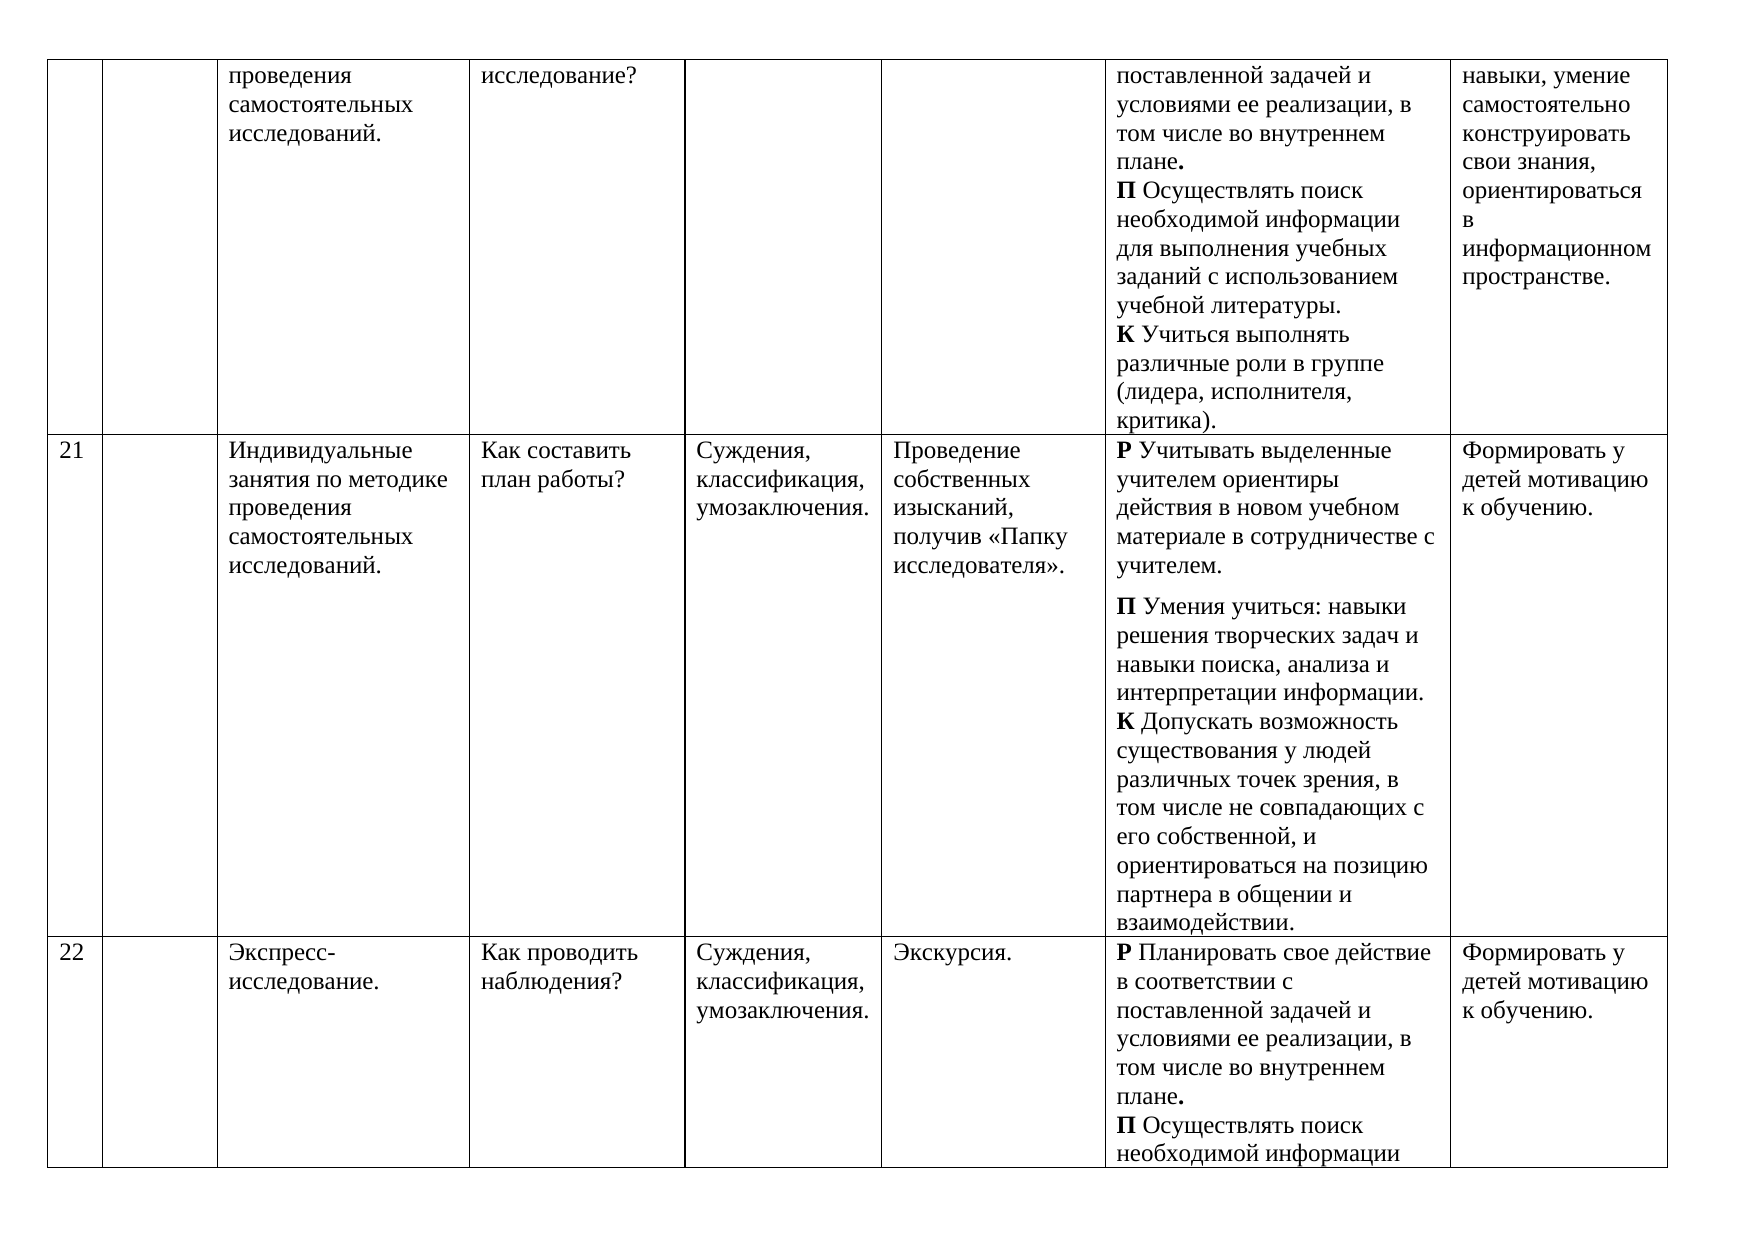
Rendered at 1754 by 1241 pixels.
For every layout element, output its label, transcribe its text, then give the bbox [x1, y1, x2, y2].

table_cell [686, 60, 881, 434]
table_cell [686, 937, 881, 1167]
table_cell [103, 60, 217, 434]
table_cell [470, 937, 684, 1167]
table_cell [470, 60, 684, 434]
table_cell 22 [48, 937, 102, 1167]
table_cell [1451, 60, 1667, 434]
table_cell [1106, 937, 1450, 1167]
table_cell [882, 60, 1105, 434]
table_cell Суждения, классификация, умозаключения. [686, 435, 881, 936]
table_cell Индивидуальные занятия по методике проведения самостоятельных исследований. [218, 435, 469, 936]
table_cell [218, 60, 469, 434]
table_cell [1451, 937, 1667, 1167]
table_cell [103, 937, 217, 1167]
table_cell Как составить план работы? [470, 435, 684, 936]
table_cell Р Учитывать выделенные учителем ориентиры действия в новом учебном материале в сотрудничестве с учителем. П Умения учиться: навыки решения творческих задач и навыки поиска, анализа и интерпретации информации. К Допускать возможность существования у людей различных точек зрения, в том числе не совпадающих с его собственной, и ориентироваться на позицию партнера в общении и взаимодействии. [1106, 435, 1450, 936]
table_cell Экскурсия. [882, 937, 1105, 1167]
table_cell Проведение собственных изысканий, получив «Папку исследователя». [882, 435, 1105, 936]
table_cell 20 [48, 60, 102, 434]
table_cell Формировать у детей мотивацию к обучению. [1451, 435, 1667, 936]
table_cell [218, 937, 469, 1167]
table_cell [1106, 60, 1450, 434]
table_cell [103, 435, 217, 936]
table_cell 21 [48, 435, 102, 936]
